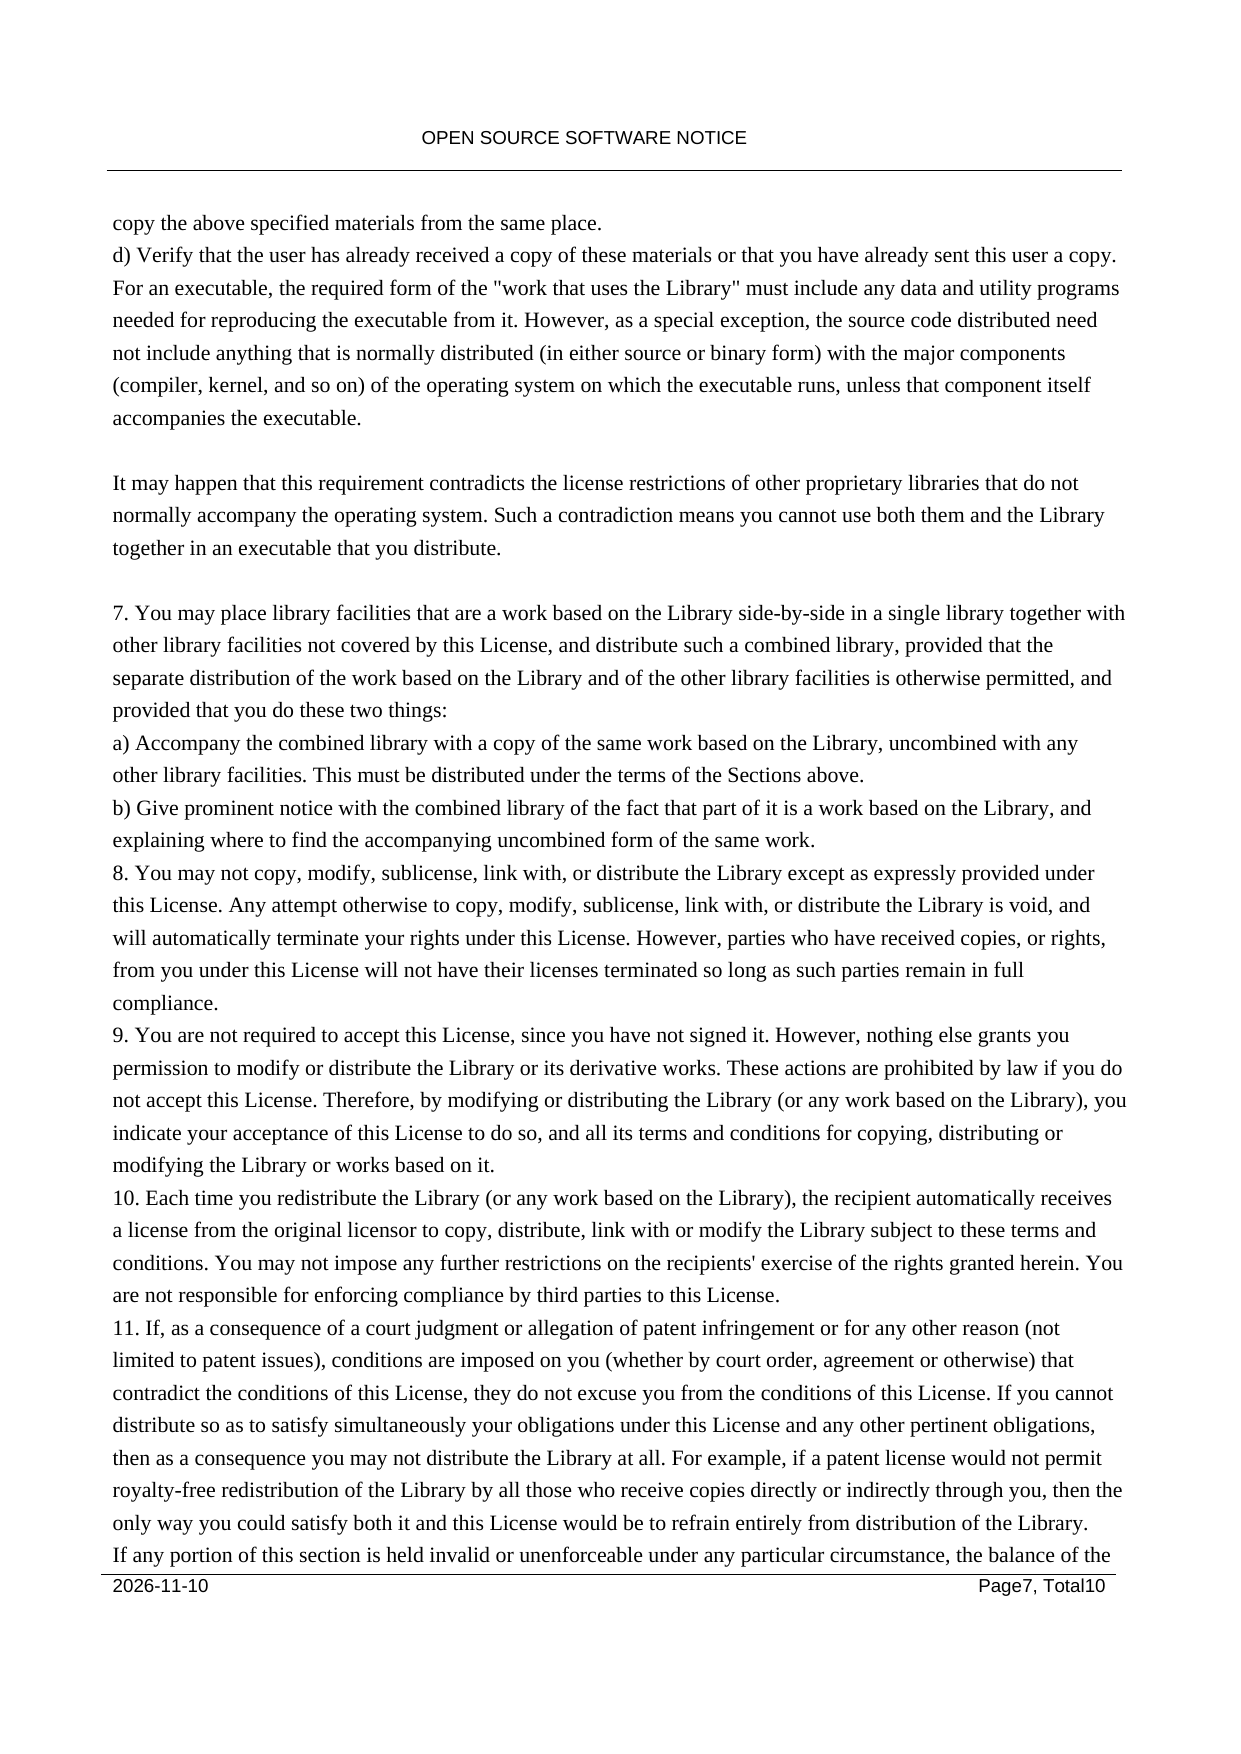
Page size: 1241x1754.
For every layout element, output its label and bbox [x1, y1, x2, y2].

text [112, 206, 1128, 1571]
